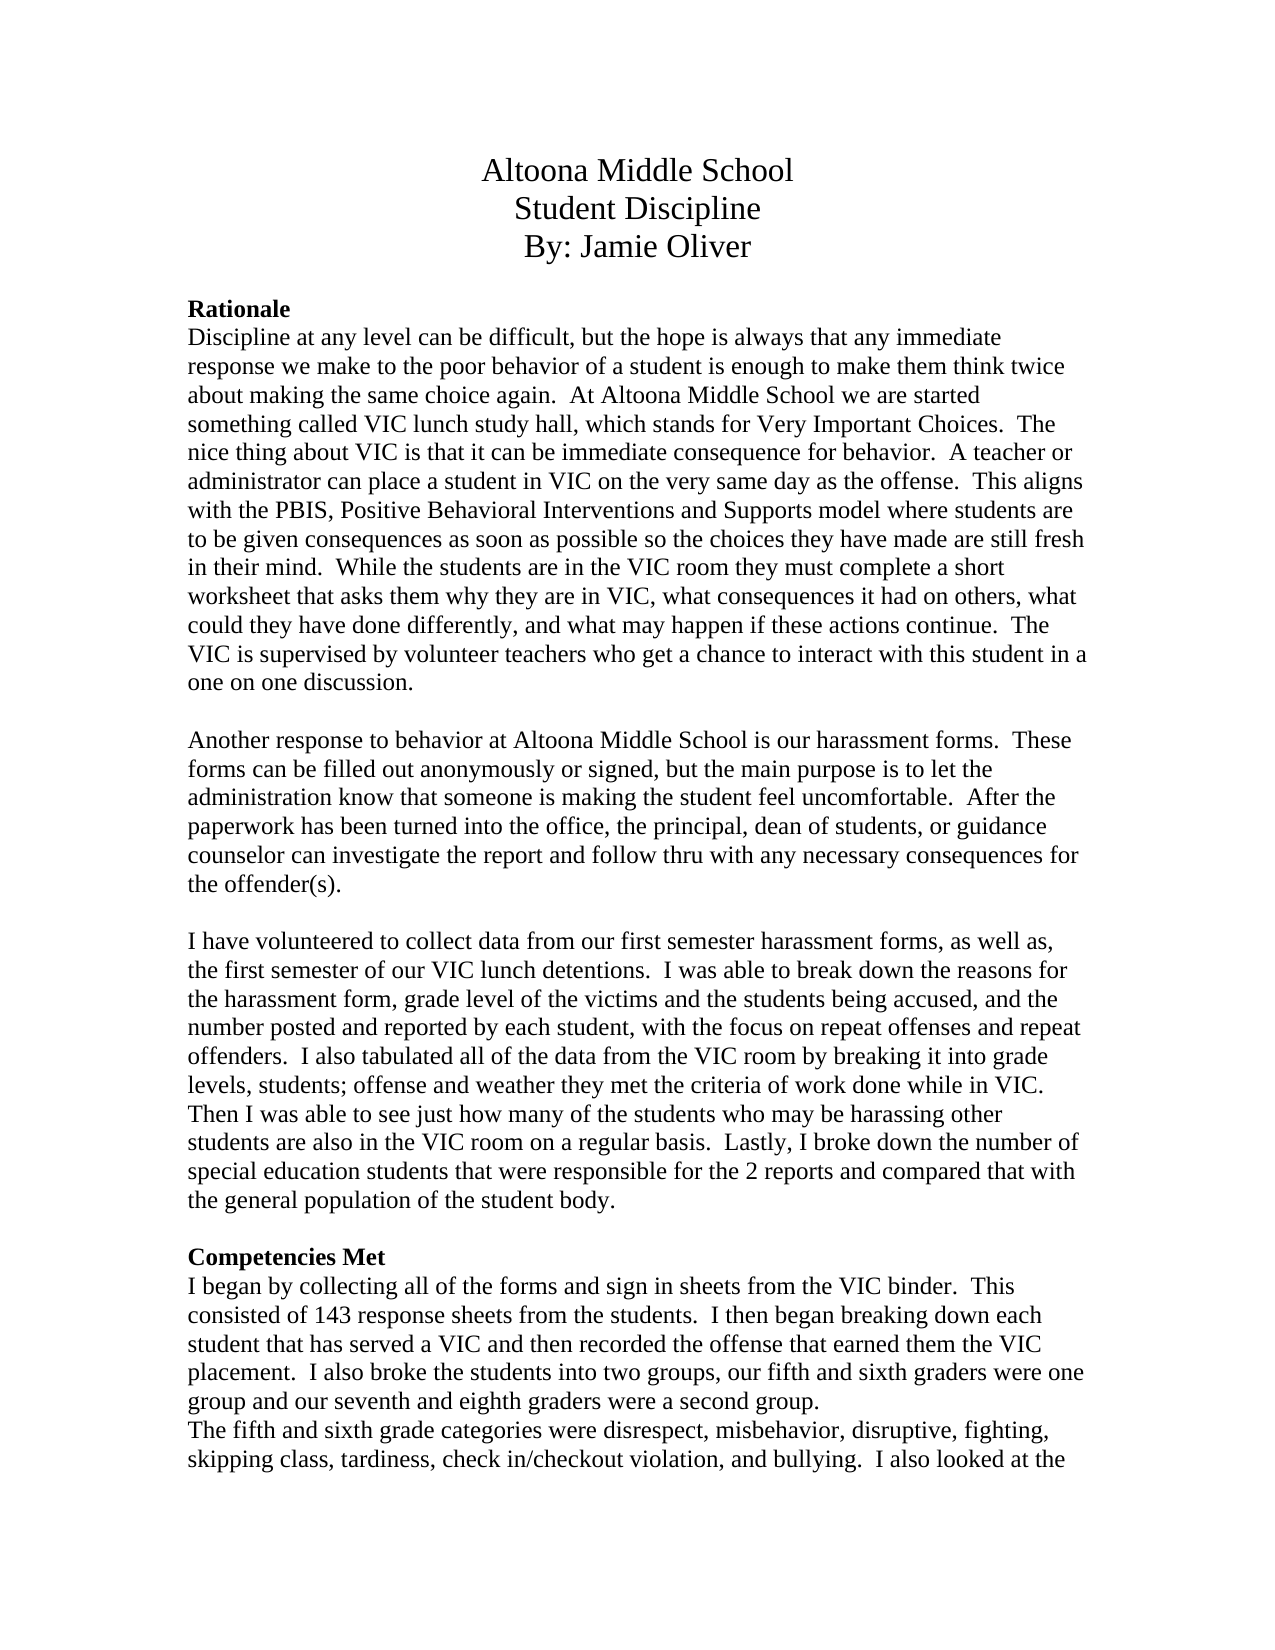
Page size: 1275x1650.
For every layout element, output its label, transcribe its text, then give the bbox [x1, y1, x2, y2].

text By: Jamie Oliver [187, 227, 1087, 265]
text Another response to behavior at Altoona Middle School is our harassment forms. These forms can be filled out anonymously or signed, but the main purpose is to let the administration know that someone is making the student feel uncomfortable. After the paperwork has been turned into the office, the principal, dean of students, or guidance counselor can investigate the report and follow thru with any necessary consequences for the offender(s). [187, 725, 1087, 897]
text Rationale [187, 294, 1087, 322]
text I began by collecting all of the forms and sign in sheets from the VIC binder. This consisted of 143 response sheets from the students. I then began breaking down each student that has served a VIC and then recorded the offense that earned them the VIC placement. I also broke the students into two groups, our fifth and sixth graders were one group and our seventh and eighth graders were a second group. [187, 1271, 1087, 1415]
text Competencies Met [187, 1242, 1087, 1271]
text Discipline at any level can be difficult, but the hope is always that any immediate response we make to the poor behavior of a student is enough to make them think twice about making the same choice again. At Altoona Middle School we are started something called VIC lunch study hall, which stands for Very Important Choices. The nice thing about VIC is that it can be immediate consequence for behavior. A teacher or administrator can place a student in VIC on the very same day as the offense. This aligns with the PBIS, Positive Behavioral Interventions and Supports model where students are to be given consequences as soon as possible so the choices they have made are still fresh in their mind. While the students are in the VIC room they must complete a short worksheet that asks them why they are in VIC, what consequences it had on others, what could they have done differently, and what may happen if these actions continue. The VIC is supervised by volunteer teachers who get a chance to interact with this student in a one on one discussion. [187, 322, 1087, 696]
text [187, 1415, 1087, 1472]
text I have volunteered to collect data from our first semester harassment forms, as well as, the first semester of our VIC lunch detentions. I was able to break down the reasons for the harassment form, grade level of the victims and the students being accused, and the number posted and reported by each student, with the focus on repeat offenses and repeat offenders. I also tabulated all of the data from the VIC room by breaking it into grade levels, students; offense and weather they met the criteria of work done while in VIC. Then I was able to see just how many of the students who may be harassing other students are also in the VIC room on a regular basis. Lastly, I broke down the number of special education students that were responsible for the 2 reports and compared that with the general population of the student body. [187, 926, 1087, 1214]
text Student Discipline [187, 188, 1087, 227]
